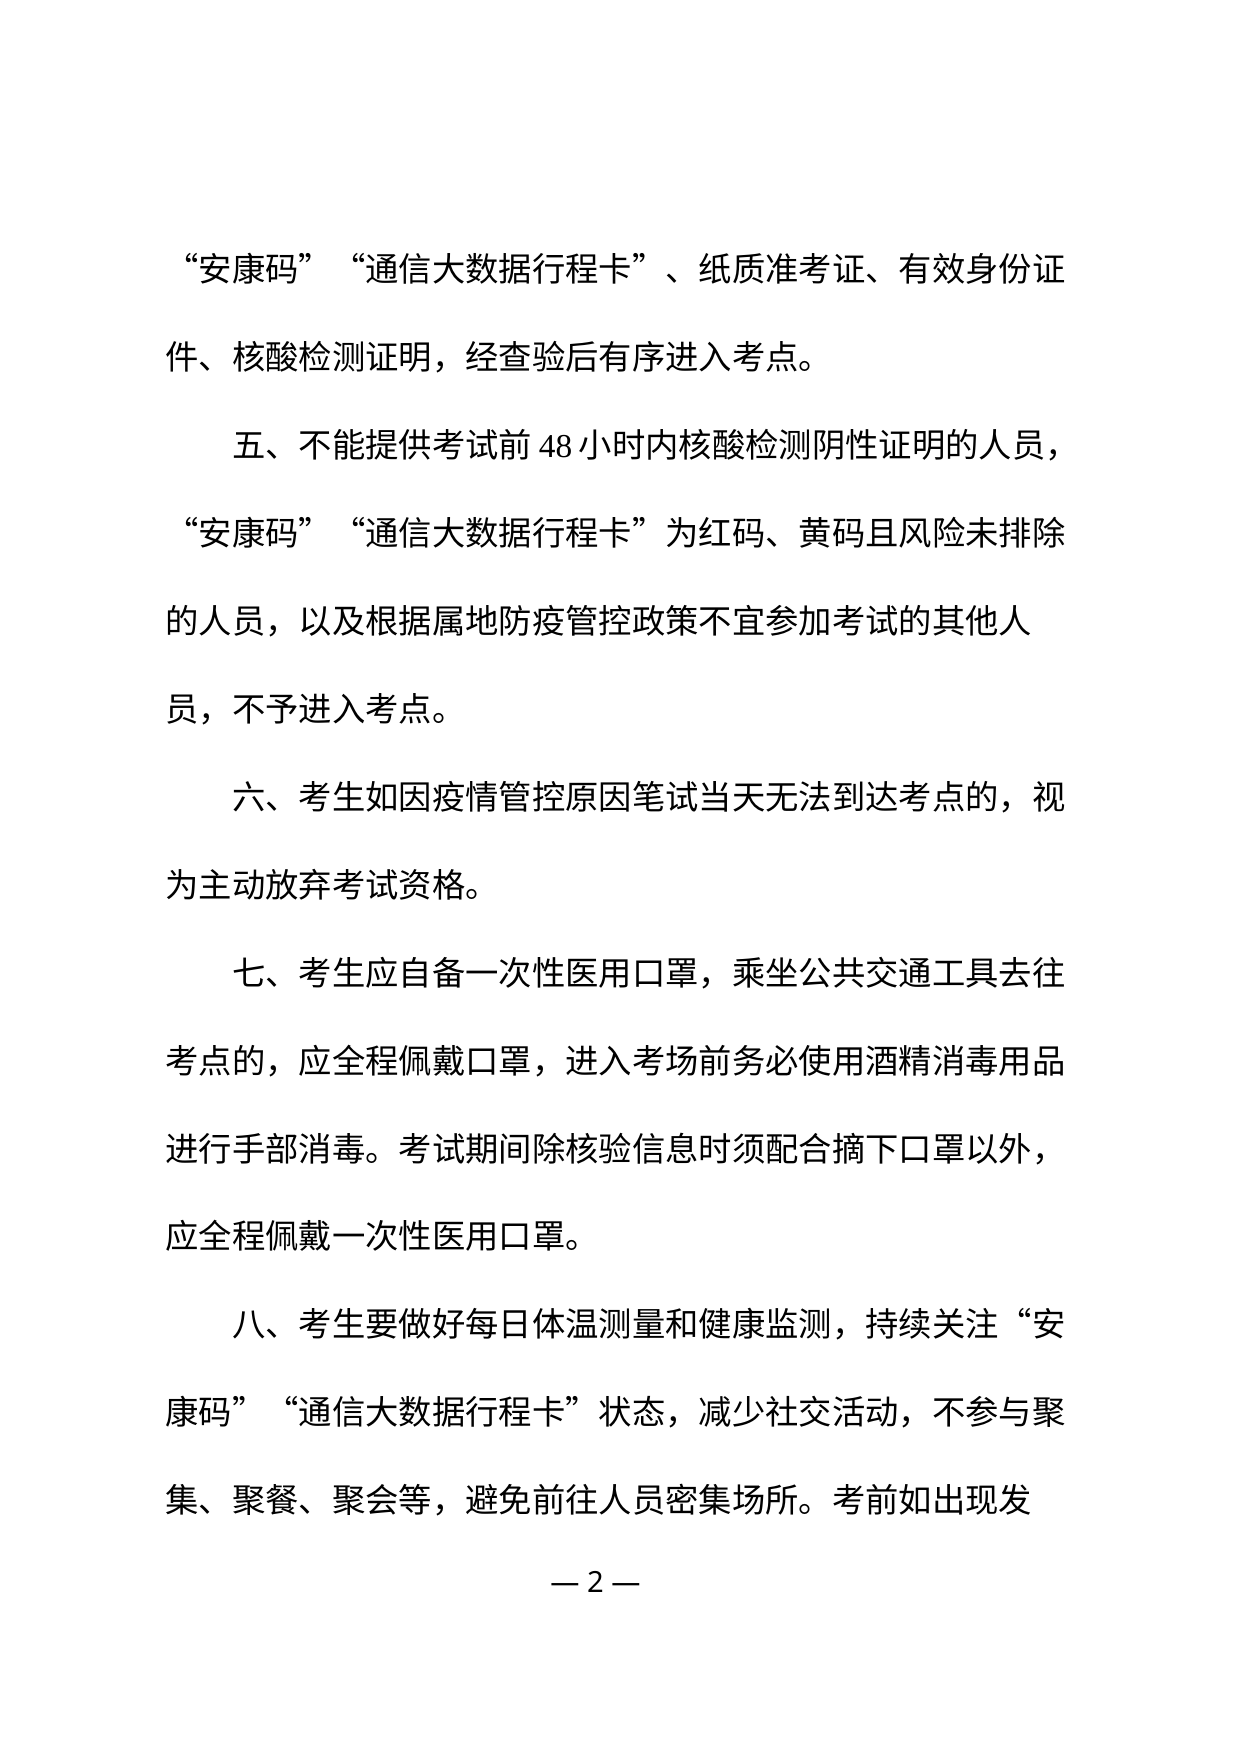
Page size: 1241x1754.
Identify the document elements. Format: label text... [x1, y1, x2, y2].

list 六、考生如因疫情管控原因笔试当天无法到达考点的，视为主动放弃考试资格。 [165, 751, 1087, 927]
list 五、不能提供考试前48小时内核酸检测阴性证明的人员，“安康码”“通信大数据行程卡”为红码、黄码且风险未排除的人员，以及根据属地防疫管控政策不宜参加考试的其他人员，不予进入考点。 [165, 399, 1087, 751]
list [165, 1278, 1087, 1542]
list 七、考生应自备一次性医用口罩，乘坐公共交通工具去往考点的，应全程佩戴口罩，进入考场前务必使用酒精消毒用品进行手部消毒。考试期间除核验信息时须配合摘下口罩以外，应全程佩戴一次性医用口罩。 [165, 927, 1087, 1278]
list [165, 223, 1087, 399]
